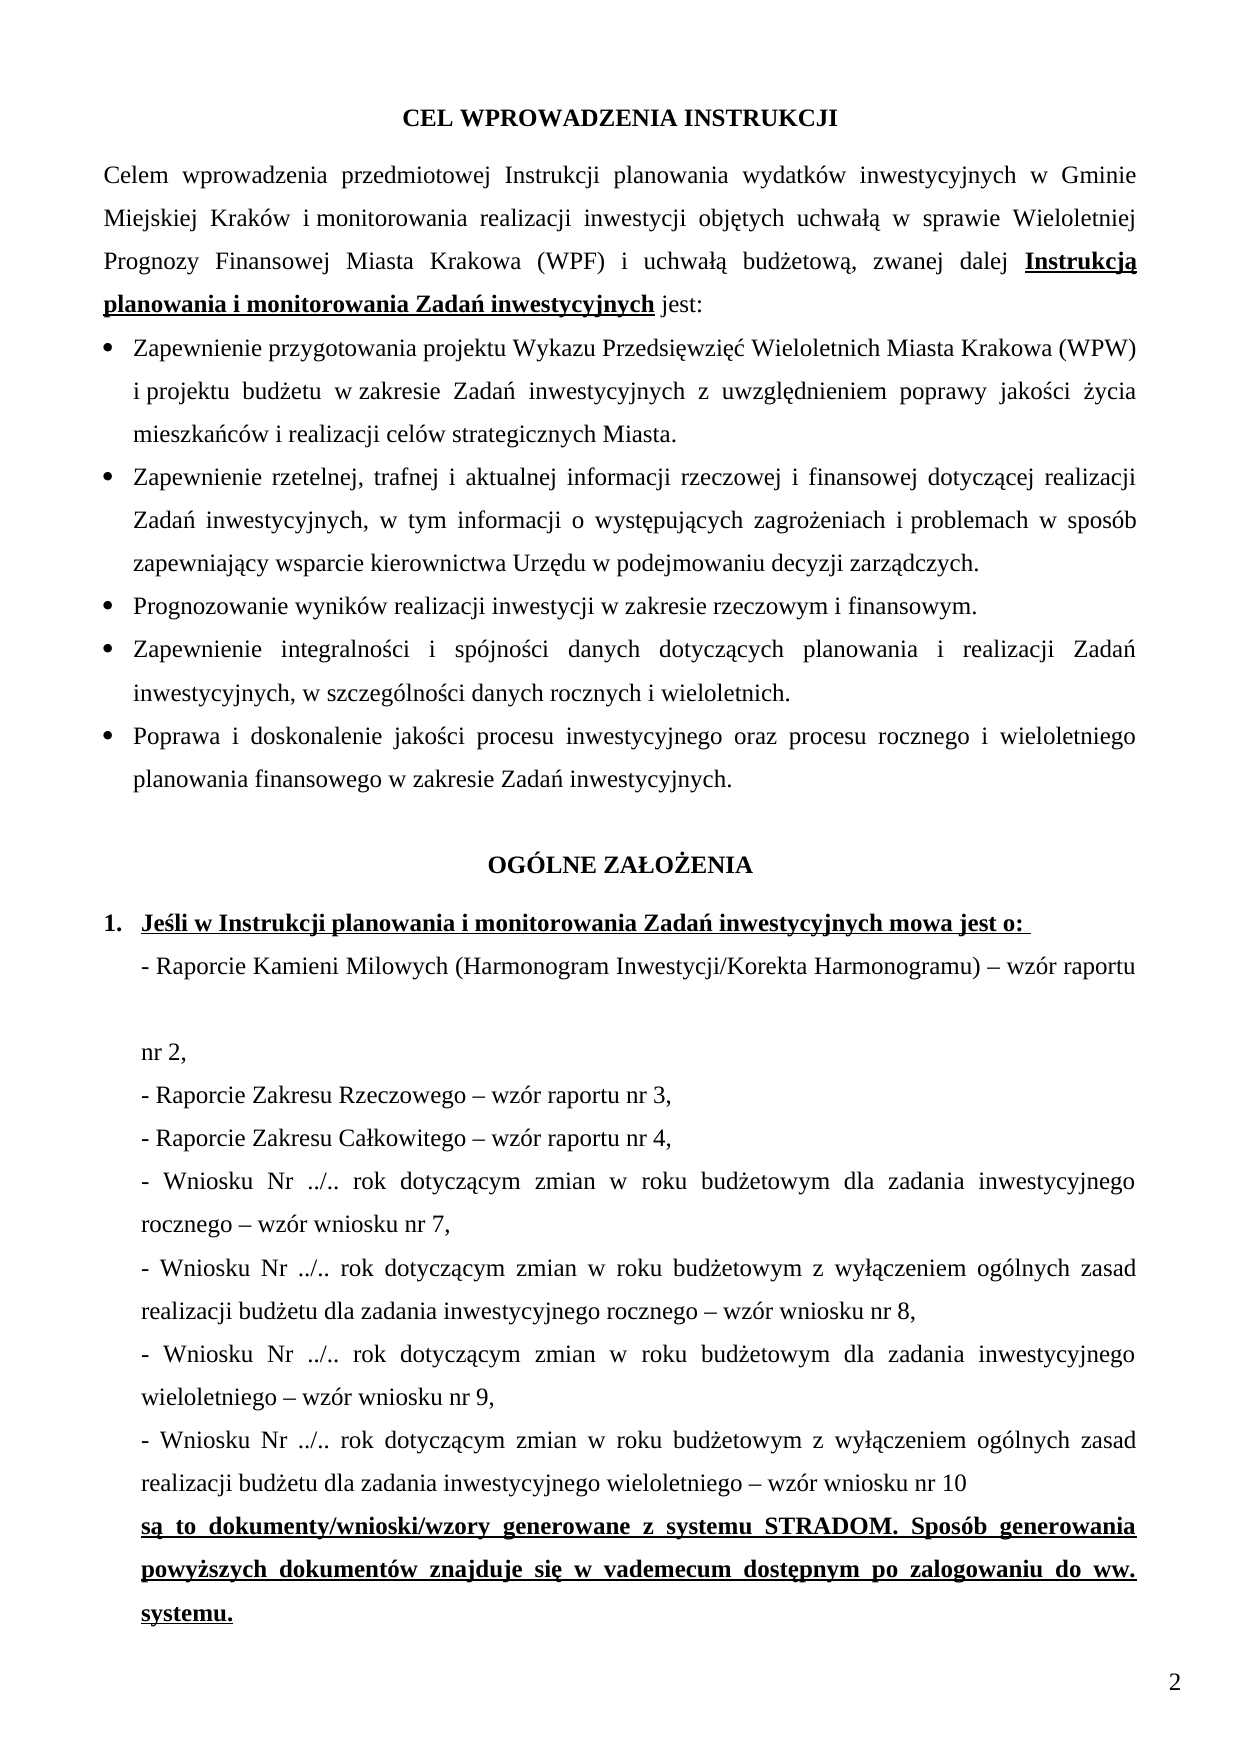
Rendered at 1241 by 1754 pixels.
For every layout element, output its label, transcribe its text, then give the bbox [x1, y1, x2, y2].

subtitle - Wniosku Nr ../.. rok dotyczącym zmian w roku budżetowym z wyłączeniem ogólnych zasad realizacji budżetu dla zadania inwestycyjnego wieloletniego – wzór wniosku nr 10 [141, 1425, 1137, 1497]
subtitle Jeśli w Instrukcji planowania i monitorowania Zadań inwestycyjnych mowa jest o: [103, 908, 1137, 936]
subtitle - Raporcie Zakresu Rzeczowego – wzór raportu nr 3, [141, 1080, 1137, 1109]
text OGÓLNE ZAŁOŻENIA [103, 850, 1137, 879]
subtitle są to dokumenty/wnioski/wzory generowane z systemu STRADOM. Sposób generowania powyższych dokumentów znajduje się w vademecum dostępnym po zalogowaniu do ww. systemu. [141, 1538, 1137, 1579]
subtitle - Raporcie Zakresu Całkowitego – wzór raportu nr 4, [141, 1123, 1137, 1152]
subtitle - Wniosku Nr ../.. rok dotyczącym zmian w roku budżetowym dla zadania inwestycyjnego wieloletniego – wzór wniosku nr 9, [141, 1339, 1137, 1411]
list Poprawa i doskonalenie jakości procesu inwestycyjnego oraz procesu rocznego i wieloletniego planowania finansowego w zakresie Zadań inwestycyjnych. [103, 721, 1137, 793]
text Celem wprowadzenia przedmiotowej Instrukcji planowania wydatków inwestycyjnych w Gminie Miejskiej Kraków i monitorowania realizacji inwestycji objętych uchwałą w sprawie Wieloletniej Prognozy Finansowej Miasta Krakowa (WPF) i uchwałą budżetową, zwanej dalej Instrukcją planowania i monitorowania Zadań inwestycyjnych jest: [103, 160, 1137, 318]
subtitle są to dokumenty/wnioski/wzory generowane z systemu STRADOM. Sposób generowania powyższych dokumentów znajduje się w vademecum dostępnym po zalogowaniu do ww. systemu. [141, 1511, 1137, 1536]
subtitle - Wniosku Nr ../.. rok dotyczącym zmian w roku budżetowym dla zadania inwestycyjnego rocznego – wzór wniosku nr 7, [141, 1166, 1137, 1238]
list Zapewnienie przygotowania projektu Wykazu Przedsięwzięć Wieloletnich Miasta Krakowa (WPW) i projektu budżetu w zakresie Zadań inwestycyjnych z uwzględnieniem poprawy jakości życia mieszkańców i realizacji celów strategicznych Miasta. [103, 333, 1137, 448]
list Zapewnienie rzetelnej, trafnej i aktualnej informacji rzeczowej i finansowej dotyczącej realizacji Zadań inwestycyjnych, w tym informacji o występujących zagrożeniach i problemach w sposób zapewniający wsparcie kierownictwa Urzędu w podejmowaniu decyzji zarządczych. [103, 462, 1137, 577]
subtitle - Wniosku Nr ../.. rok dotyczącym zmian w roku budżetowym z wyłączeniem ogólnych zasad realizacji budżetu dla zadania inwestycyjnego rocznego – wzór wniosku nr 8, [141, 1253, 1137, 1324]
list Zapewnienie integralności i spójności danych dotyczących planowania i realizacji Zadań inwestycyjnych, w szczególności danych rocznych i wieloletnich. [103, 634, 1137, 706]
subtitle są to dokumenty/wnioski/wzory generowane z systemu STRADOM. Sposób generowania powyższych dokumentów znajduje się w vademecum dostępnym po zalogowaniu do ww. systemu. [141, 1581, 1137, 1626]
subtitle - Raporcie Kamieni Milowych (Harmonogram Inwestycji/Korekta Harmonogramu) – wzór raportu nr 2, [141, 951, 1137, 1066]
subtitle CEL WPROWADZENIA INSTRUKCJI [103, 103, 1137, 131]
list Prognozowanie wyników realizacji inwestycji w zakresie rzeczowym i finansowym. [103, 591, 1137, 620]
